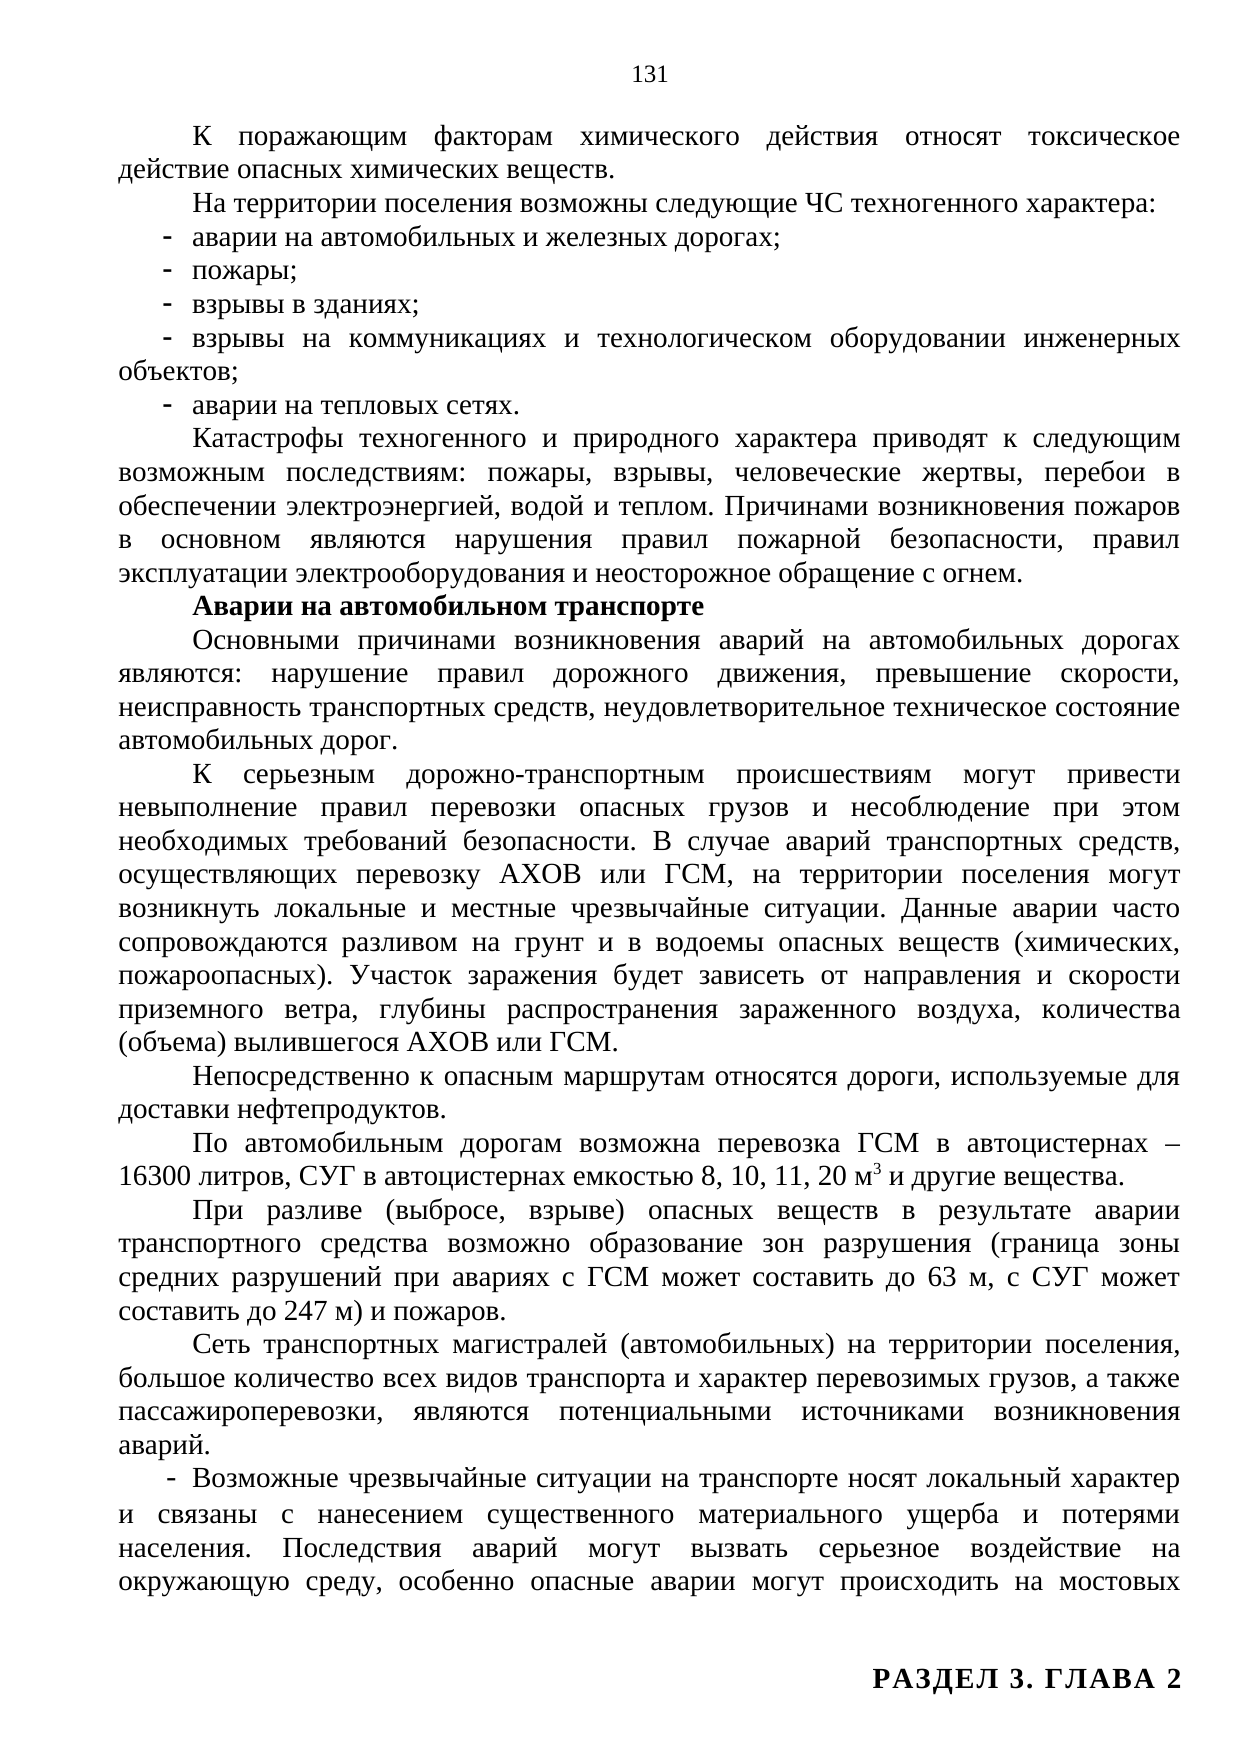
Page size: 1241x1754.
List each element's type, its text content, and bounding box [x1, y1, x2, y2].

list аварии на автомобильных и железных дорогах; [118, 219, 1181, 252]
text К поражающим факторам химического действия относят токсическое действие опасных химических веществ. [118, 118, 1181, 185]
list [118, 1460, 1181, 1597]
list взрывы на коммуникациях и технологическом оборудовании инженерных объектов; [118, 320, 1181, 387]
text Катастрофы техногенного и природного характера приводят к следующим возможным последствиям: пожары, взрывы, человеческие жертвы, перебои в обеспечении электроэнергией, водой и теплом. Причинами возникновения пожаров в основном являются нарушения правил пожарной безопасности, правил эксплуатации электрооборудования и неосторожное обращение с огнем. [118, 421, 1181, 588]
text Аварии на автомобильном транспорте [118, 588, 1181, 622]
text Непосредственно к опасным маршрутам относятся дороги, используемые для доставки нефтепродуктов. [118, 1058, 1181, 1125]
text По автомобильным дорогам возможна перевозка ГСМ в автоцистернах – 16300 литров, СУГ в автоцистернах емкостью 8, 10, 11, 20 м3 и другие вещества. [118, 1125, 1181, 1192]
text Сеть транспортных магистралей (автомобильных) на территории поселения, большое количество всех видов транспорта и характер перевозимых грузов, а также пассажироперевозки, являются потенциальными источниками возникновения аварий. [118, 1326, 1181, 1460]
list пожары; [118, 252, 1181, 286]
text При разливе (выбросе, взрыве) опасных веществ в результате аварии транспортного средства возможно образование зон разрушения (граница зоны средних разрушений при авариях с ГСМ может составить до 63 м, с СУГ может составить до 247 м) и пожаров. [118, 1192, 1181, 1326]
list взрывы в зданиях; [118, 286, 1181, 320]
text На территории поселения возможны следующие ЧС техногенного характера: [118, 185, 1181, 219]
list аварии на тепловых сетях. [118, 387, 1181, 421]
text Основными причинами возникновения аварий на автомобильных дорогах являются: нарушение правил дорожного движения, превышение скорости, неисправность транспортных средств, неудовлетворительное техническое состояние автомобильных дорог. [118, 622, 1181, 756]
text К серьезным дорожно-транспортным происшествиям могут привести невыполнение правил перевозки опасных грузов и несоблюдение при этом необходимых требований безопасности. В случае аварий транспортных средств, осуществляющих перевозку АХОВ или ГСМ, на территории поселения могут возникнуть локальные и местные чрезвычайные ситуации. Данные аварии часто сопровождаются разливом на грунт и в водоемы опасных веществ (химических, пожароопасных). Участок заражения будет зависеть от направления и скорости приземного ветра, глубины распространения зараженного воздуха, количества (объема) вылившегося АХОВ или ГСМ. [118, 756, 1181, 1058]
